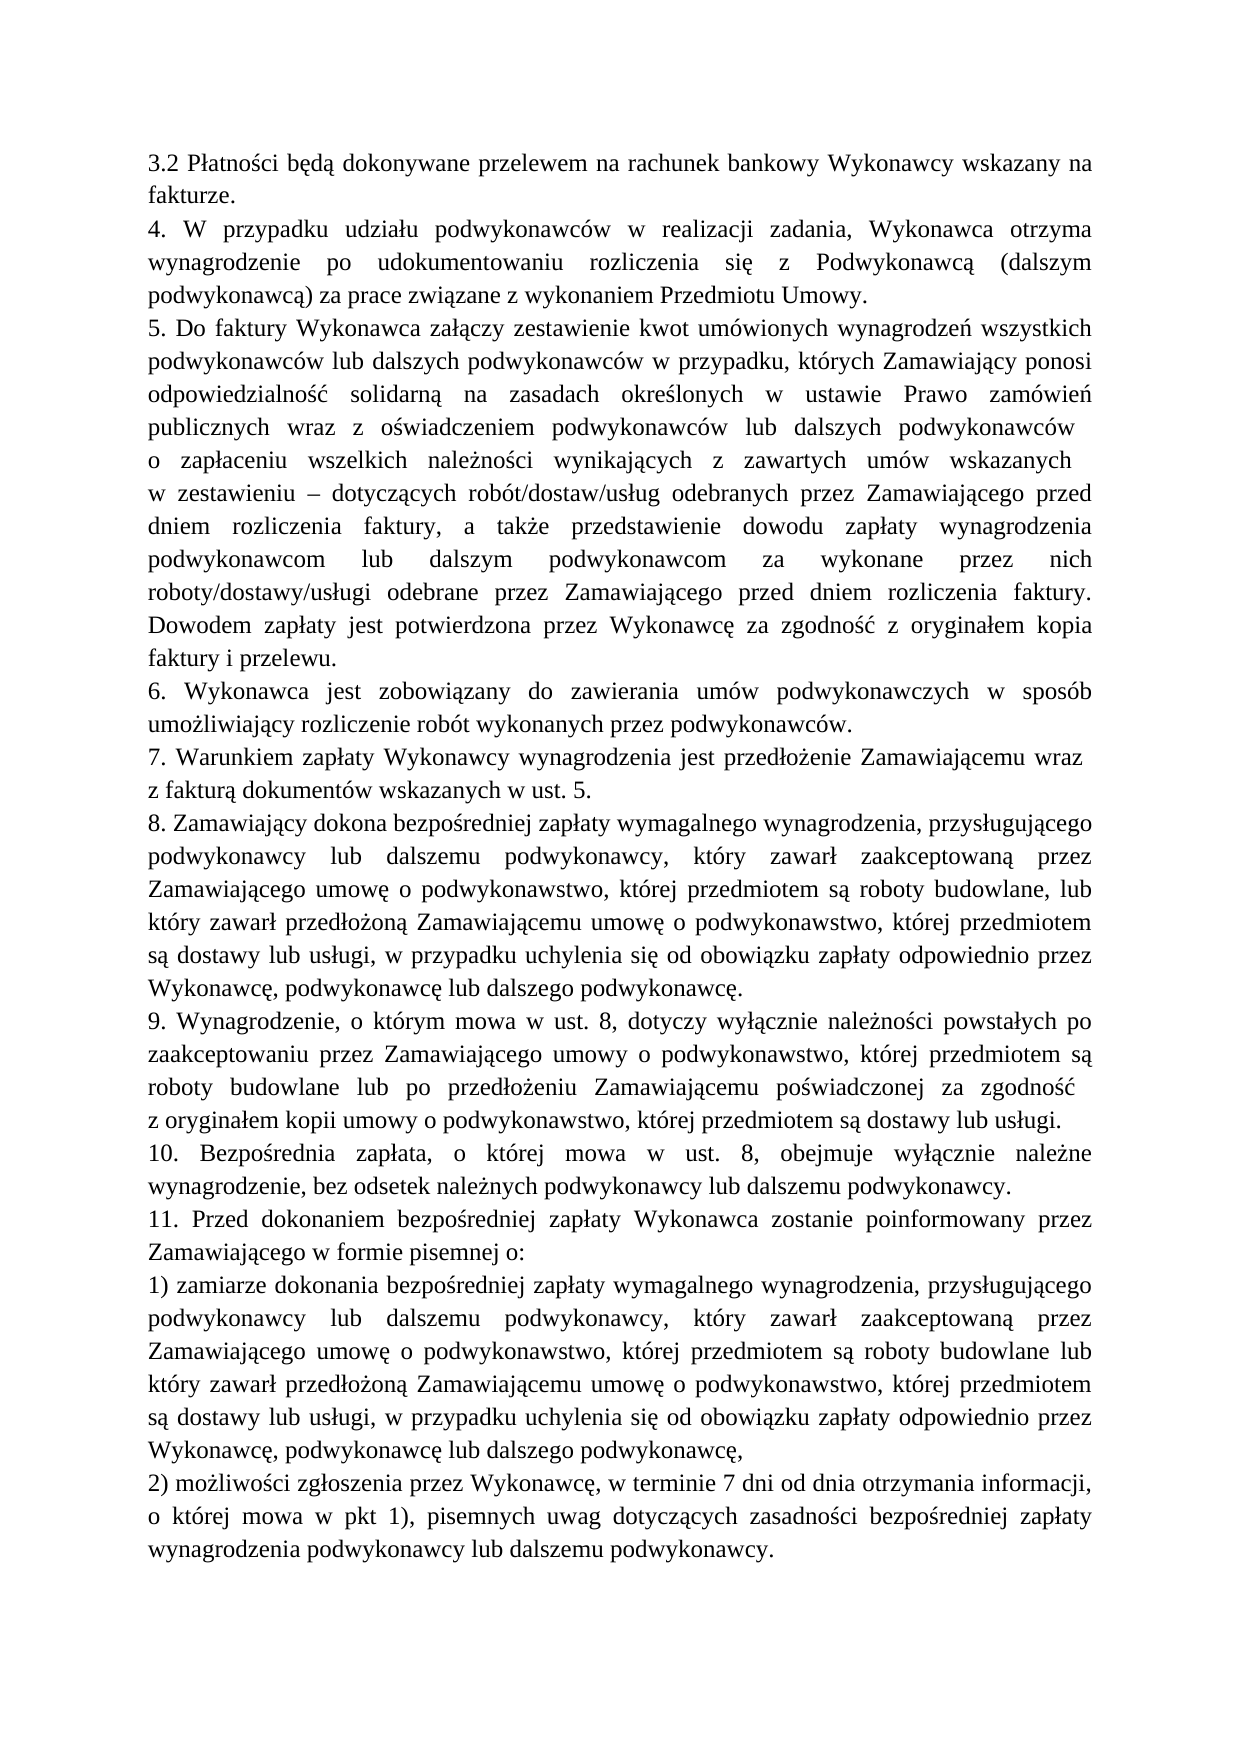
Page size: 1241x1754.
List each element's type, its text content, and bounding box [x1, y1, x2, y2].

text 3.2 Płatności będą dokonywane przelewem na rachunek bankowy Wykonawcy wskazany na fakturze. [148, 148, 1093, 209]
text 6. Wykonawca jest zobowiązany do zawierania umów podwykonawczych w sposób umożliwiający rozliczenie robót wykonanych przez podwykonawców. [148, 676, 1093, 738]
text 9. Wynagrodzenie, o którym mowa w ust. 8, dotyczy wyłącznie należności powstałych po zaakceptowaniu przez Zamawiającego umowy o podwykonawstwo, której przedmiotem są roboty budowlane lub po przedłożeniu Zamawiającemu poświadczonej za zgodność z oryginałem kopii umowy o podwykonawstwo, której przedmiotem są dostawy lub usługi. [148, 1006, 1093, 1134]
text 11. Przed dokonaniem bezpośredniej zapłaty Wykonawca zostanie poinformowany przez Zamawiającego w formie pisemnej o: [148, 1204, 1093, 1266]
text 10. Bezpośrednia zapłata, o której mowa w ust. 8, obejmuje wyłącznie należne wynagrodzenie, bez odsetek należnych podwykonawcy lub dalszemu podwykonawcy. [148, 1138, 1093, 1200]
text 2) możliwości zgłoszenia przez Wykonawcę, w terminie 7 dni od dnia otrzymania informacji, o której mowa w pkt 1), pisemnych uwag dotyczących zasadności bezpośredniej zapłaty wynagrodzenia podwykonawcy lub dalszemu podwykonawcy. [148, 1468, 1093, 1563]
text 1) zamiarze dokonania bezpośredniej zapłaty wymagalnego wynagrodzenia, przysługującego podwykonawcy lub dalszemu podwykonawcy, który zawarł zaakceptowaną przez Zamawiającego umowę o podwykonawstwo, której przedmiotem są roboty budowlane lub który zawarł przedłożoną Zamawiającemu umowę o podwykonawstwo, której przedmiotem są dostawy lub usługi, w przypadku uchylenia się od obowiązku zapłaty odpowiednio przez Wykonawcę, podwykonawcę lub dalszego podwykonawcę, [148, 1270, 1093, 1464]
text 4. W przypadku udziału podwykonawców w realizacji zadania, Wykonawca otrzyma wynagrodzenie po udokumentowaniu rozliczenia się z Podwykonawcą (dalszym podwykonawcą) za prace związane z wykonaniem Przedmiotu Umowy. [148, 214, 1093, 308]
text 8. Zamawiający dokona bezpośredniej zapłaty wymagalnego wynagrodzenia, przysługującego podwykonawcy lub dalszemu podwykonawcy, który zawarł zaakceptowaną przez Zamawiającego umowę o podwykonawstwo, której przedmiotem są roboty budowlane, lub który zawarł przedłożoną Zamawiającemu umowę o podwykonawstwo, której przedmiotem są dostawy lub usługi, w przypadku uchylenia się od obowiązku zapłaty odpowiednio przez Wykonawcę, podwykonawcę lub dalszego podwykonawcę. [148, 808, 1093, 1002]
text 7. Warunkiem zapłaty Wykonawcy wynagrodzenia jest przedłożenie Zamawiającemu wraz z fakturą dokumentów wskazanych w ust. 5. [148, 742, 1093, 804]
text 5. Do faktury Wykonawca załączy zestawienie kwot umówionych wynagrodzeń wszystkich podwykonawców lub dalszych podwykonawców w przypadku, których Zamawiający ponosi odpowiedzialność solidarną na zasadach określonych w ustawie Prawo zamówień publicznych wraz z oświadczeniem podwykonawców lub dalszych podwykonawców o zapłaceniu wszelkich należności wynikających z zawartych umów wskazanych w zestawieniu – dotyczących robót/dostaw/usług odebranych przez Zamawiającego przed dniem rozliczenia faktury, a także przedstawienie dowodu zapłaty wynagrodzenia podwykonawcom lub dalszym podwykonawcom za wykonane przez nich roboty/dostawy/usługi odebrane przez Zamawiającego przed dniem rozliczenia faktury. Dowodem zapłaty jest potwierdzona przez Wykonawcę za zgodność z oryginałem kopia faktury i przelewu. [148, 313, 1093, 672]
